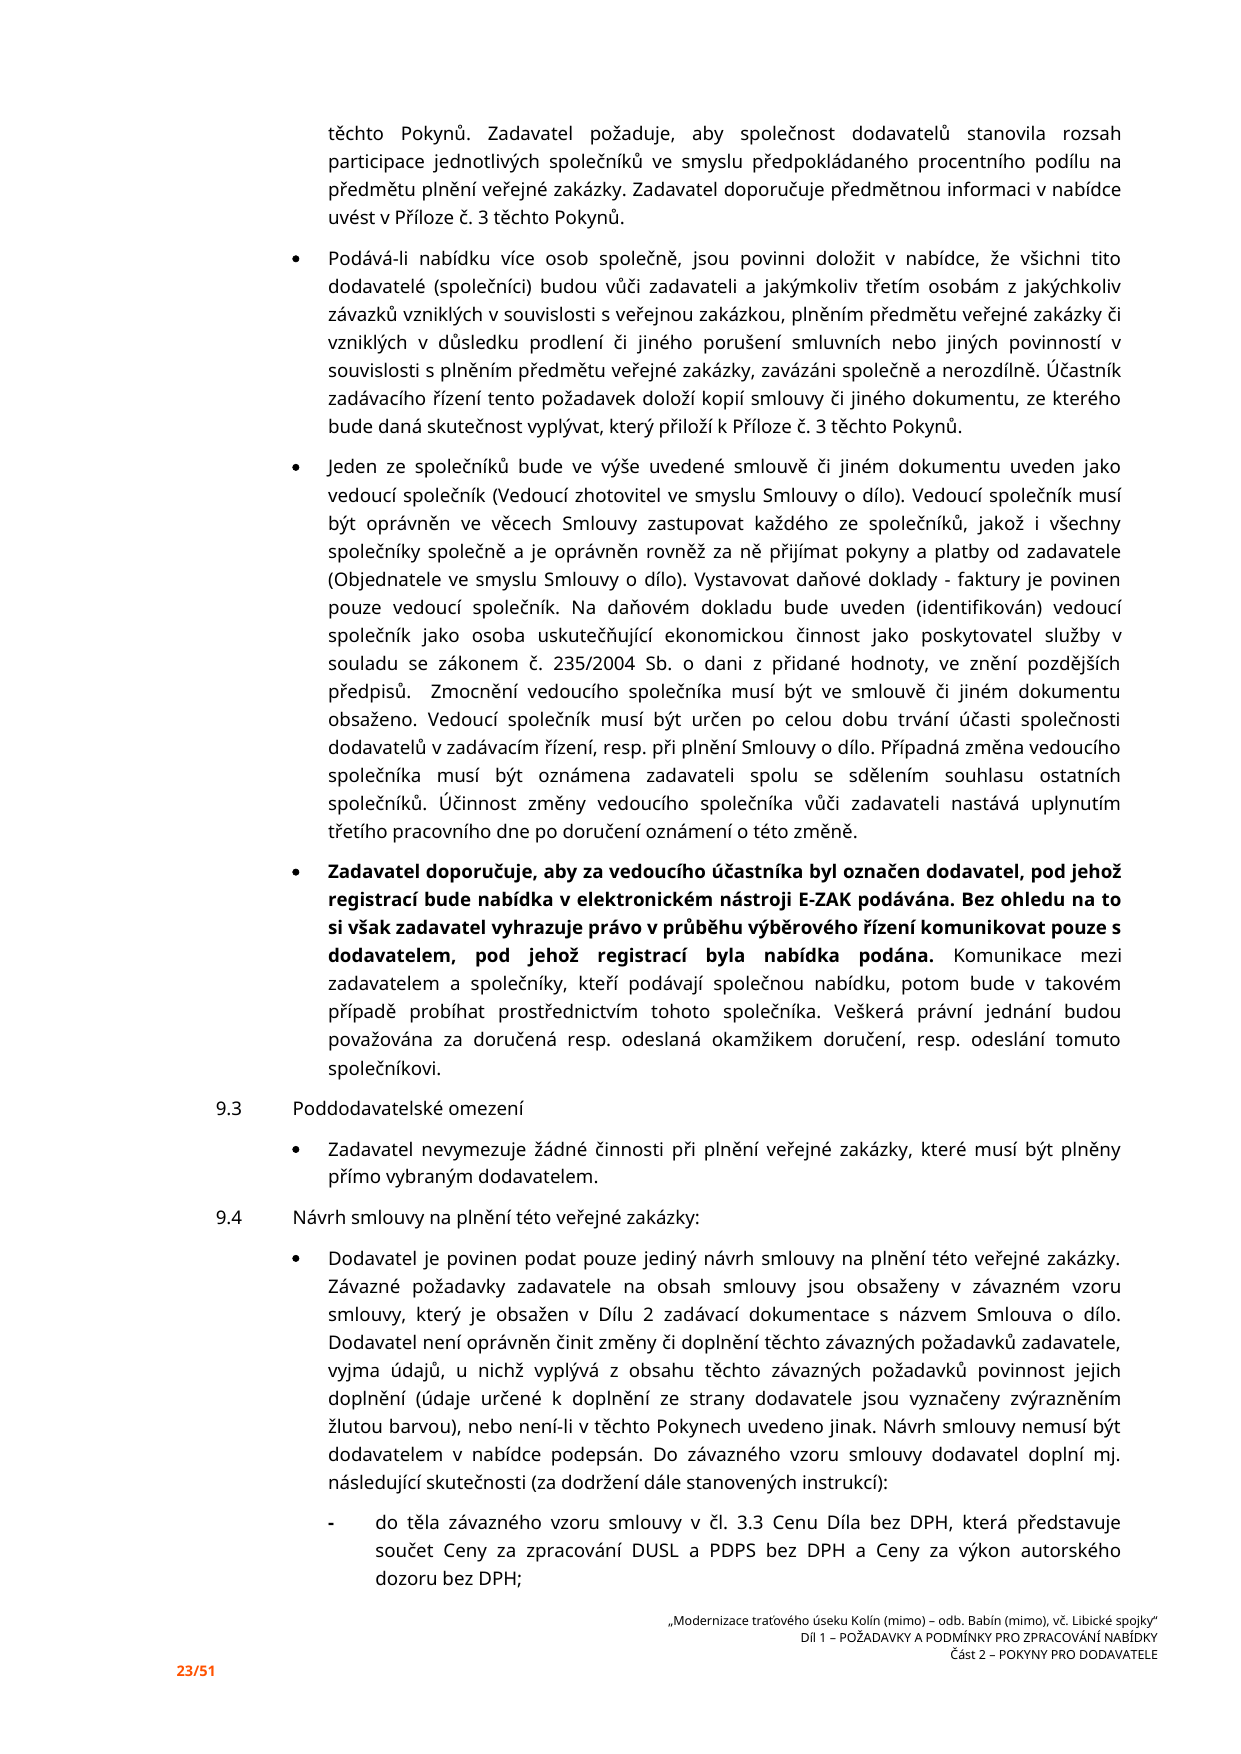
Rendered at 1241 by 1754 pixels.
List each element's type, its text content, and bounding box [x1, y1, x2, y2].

text Zadavatel nevymezuje žádné činnosti při plnění veřejné zakázky, které musí být plněny přímo vybraným dodavatelem. [292, 1136, 1122, 1189]
text Návrh smlouvy na plnění této veřejné zakázky: [216, 1204, 1122, 1230]
text Jeden ze společníků bude ve výše uvedené smlouvě či jiném dokumentu uveden jako vedoucí společník (Vedoucí zhotovitel ve smyslu Smlouvy o dílo). Vedoucí společník musí být oprávněn ve věcech Smlouvy zastupovat každého ze společníků, jakož i všechny společníky společně a je oprávněn rovněž za ně přijímat pokyny a platby od zadavatele (Objednatele ve smyslu Smlouvy o dílo). Vystavovat daňové doklady - faktury je povinen pouze vedoucí společník. Na daňovém dokladu bude uveden (identifikován) vedoucí společník jako osoba uskutečňující ekonomickou činnost jako poskytovatel služby v souladu se zákonem č. 235/2004 Sb. o dani z přidané hodnoty, ve znění pozdějších předpisů. Zmocnění vedoucího společníka musí být ve smlouvě či jiném dokumentu obsaženo. Vedoucí společník musí být určen po celou dobu trvání účasti společnosti dodavatelů v zadávacím řízení, resp. při plnění Smlouvy o dílo. Případná změna vedoucího společníka musí být oznámena zadavateli spolu se sdělením souhlasu ostatních společníků. Účinnost změny vedoucího společníka vůči zadavateli nastává uplynutím třetího pracovního dne po doručení oznámení o této změně. [292, 454, 1122, 844]
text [292, 121, 1122, 230]
text Zadavatel doporučuje, aby za vedoucího účastníka byl označen dodavatel, pod jehož registrací bude nabídka v elektronickém nástroji E-ZAK podávána. Bez ohledu na to si však zadavatel vyhrazuje právo v průběhu výběrového řízení komunikovat pouze s dodavatelem, pod jehož registrací byla nabídka podána. Komunikace mezi zadavatelem a společníky, kteří podávají společnou nabídku, potom bude v takovém případě probíhat prostřednictvím tohoto společníka. Veškerá právní jednání budou považována za doručená resp. odeslaná okamžikem doručení, resp. odeslání tomuto společníkovi. [292, 859, 1122, 1080]
text Podává-li nabídku více osob společně, jsou povinni doložit v nabídce, že všichni tito dodavatelé (společníci) budou vůči zadavateli a jakýmkoliv třetím osobám z jakýchkoliv závazků vzniklých v souvislosti s veřejnou zakázkou, plněním předmětu veřejné zakázky či vzniklých v důsledku prodlení či jiného porušení smluvních nebo jiných povinností v souvislosti s plněním předmětu veřejné zakázky, zavázáni společně a nerozdílně. Účastník zadávacího řízení tento požadavek doloží kopií smlouvy či jiného dokumentu, ze kterého bude daná skutečnost vyplývat, který přiloží k Příloze č. 3 těchto Pokynů. [292, 245, 1122, 439]
text Poddodavatelské omezení [216, 1095, 1122, 1121]
text do těla závazného vzoru smlouvy v čl. 3.3 Cenu Díla bez DPH, která představuje součet Ceny za zpracování DUSL a PDPS bez DPH a Ceny za výkon autorského dozoru bez DPH; [328, 1509, 1122, 1591]
text Dodavatel je povinen podat pouze jediný návrh smlouvy na plnění této veřejné zakázky. Závazné požadavky zadavatele na obsah smlouvy jsou obsaženy v závazném vzoru smlouvy, který je obsažen v Dílu 2 zadávací dokumentace s názvem Smlouva o dílo. Dodavatel není oprávněn činit změny či doplnění těchto závazných požadavků zadavatele, vyjma údajů, u nichž vyplývá z obsahu těchto závazných požadavků povinnost jejich doplnění (údaje určené k doplnění ze strany dodavatele jsou vyznačeny zvýrazněním žlutou barvou), nebo není-li v těchto Pokynech uvedeno jinak. Návrh smlouvy nemusí být dodavatelem v nabídce podepsán. Do závazného vzoru smlouvy dodavatel doplní mj. následující skutečnosti (za dodržení dále stanovených instrukcí): [292, 1245, 1122, 1494]
